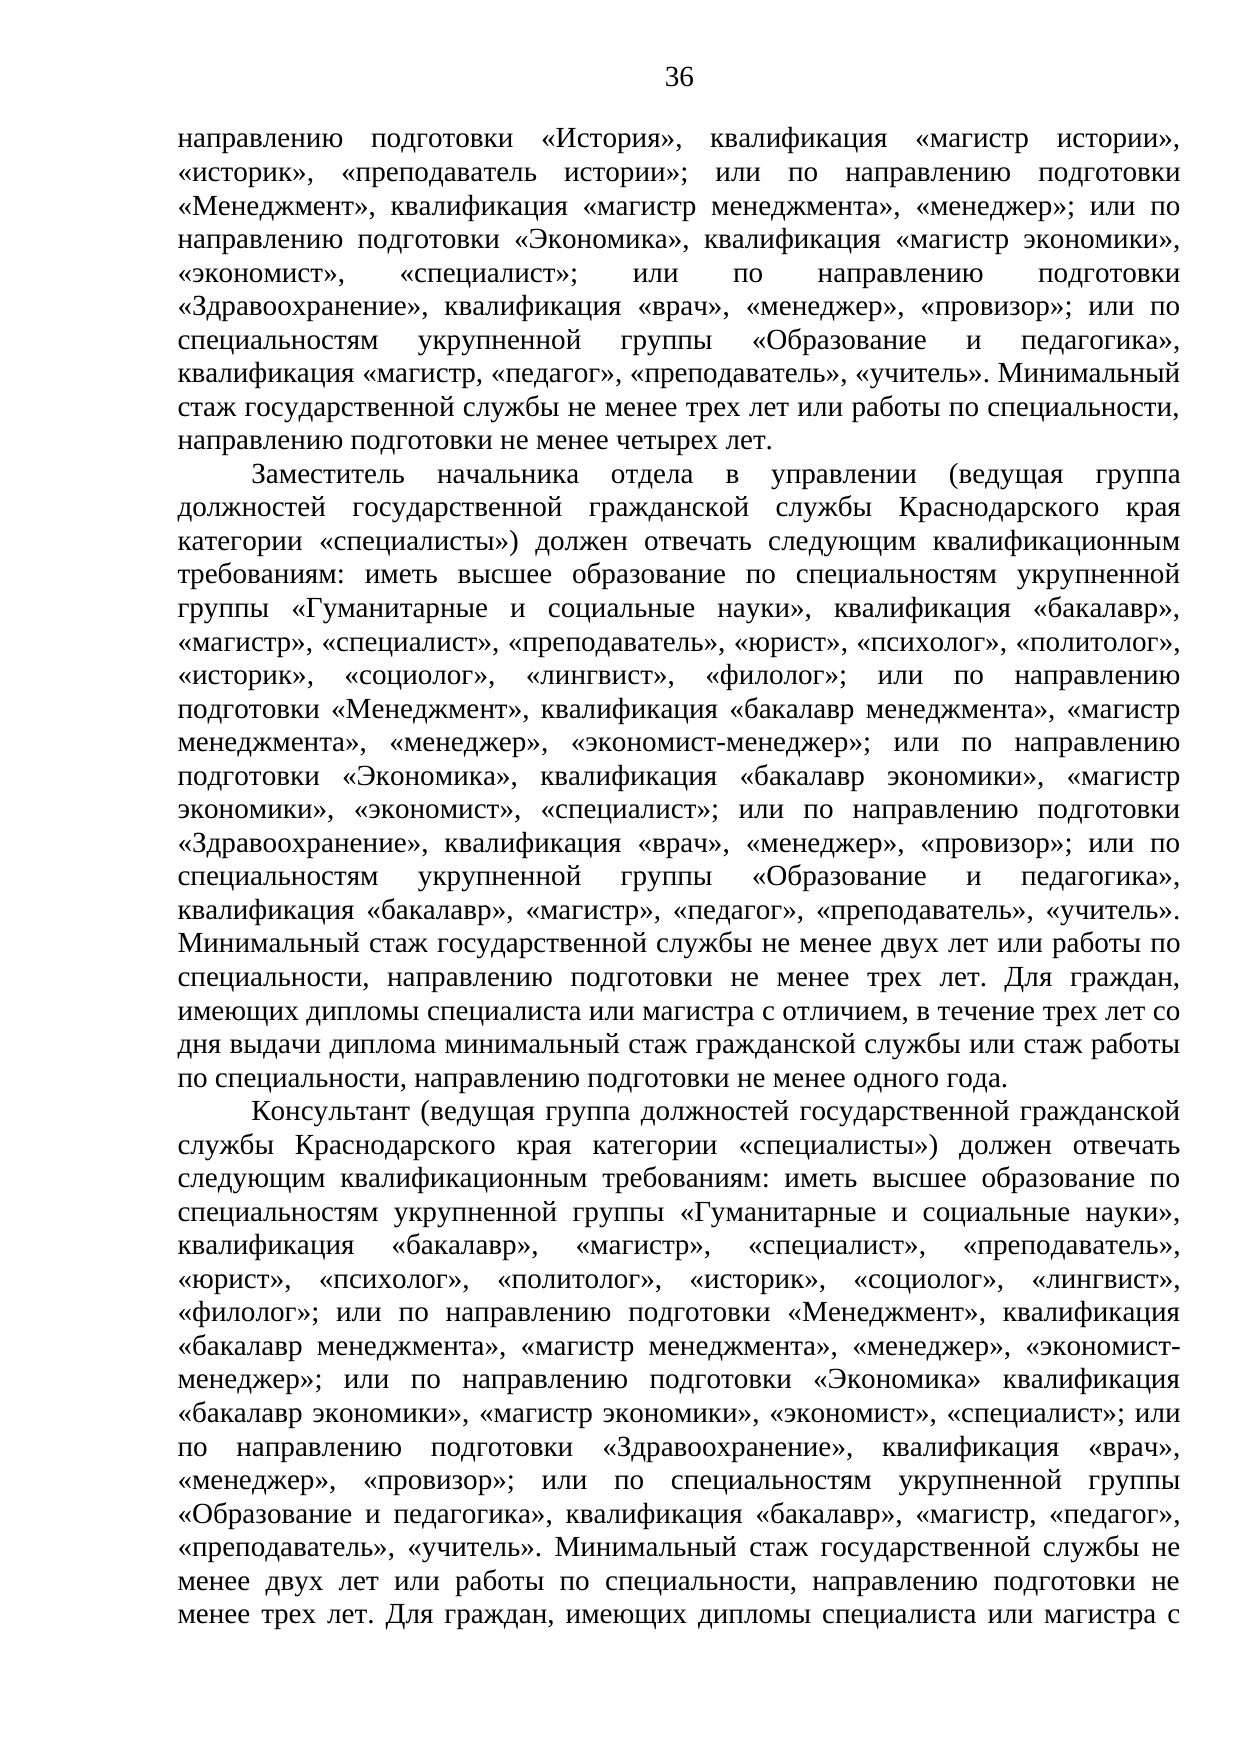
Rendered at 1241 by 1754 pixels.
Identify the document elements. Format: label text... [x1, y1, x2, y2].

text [177, 1093, 1181, 1630]
text Заместитель начальника отдела в управлении (ведущая группа должностей государственной гражданской службы Краснодарского края категории «специалисты») должен отвечать следующим квалификационным требованиям: иметь высшее образование по специальностям укрупненной группы «Гуманитарные и социальные науки», квалификация «бакалавр», «магистр», «специалист», «преподаватель», «юрист», «психолог», «политолог», «историк», «социолог», «лингвист», «филолог»; или по направлению подготовки «Менеджмент», квалификация «бакалавр менеджмента», «магистр менеджмента», «менеджер», «экономист-менеджер»; или по направлению подготовки «Экономика», квалификация «бакалавр экономики», «магистр экономики», «экономист», «специалист»; или по направлению подготовки «Здравоохранение», квалификация «врач», «менеджер», «провизор»; или по специальностям укрупненной группы «Образование и педагогика», квалификация «бакалавр», «магистр», «педагог», «преподаватель», «учитель». Минимальный стаж государственной службы не менее двух лет или работы по специальности, направлению подготовки не менее трех лет. Для граждан, имеющих дипломы специалиста или магистра с отличием, в течение трех лет со дня выдачи диплома минимальный стаж гражданской службы или стаж работы по специальности, направлению подготовки не менее одного года. [177, 456, 1181, 1093]
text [177, 121, 1181, 456]
